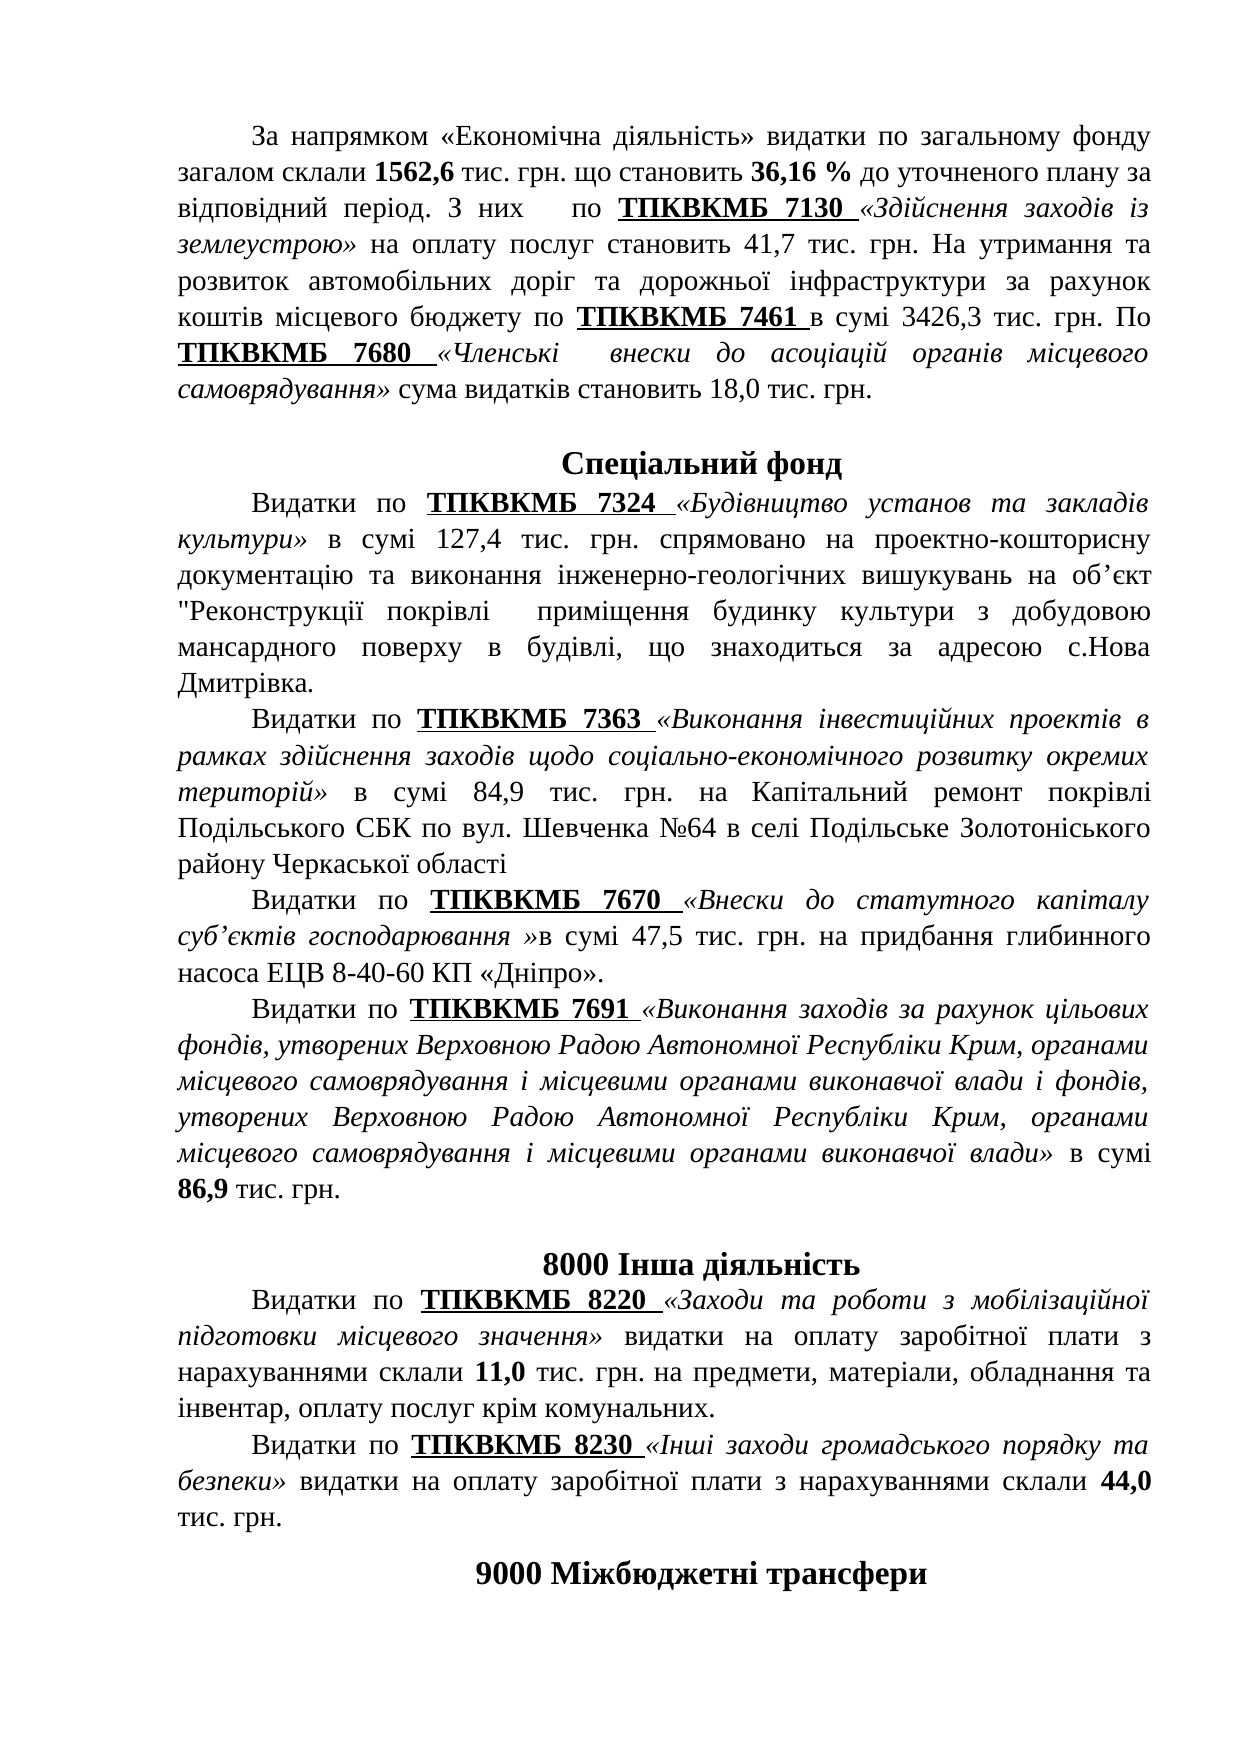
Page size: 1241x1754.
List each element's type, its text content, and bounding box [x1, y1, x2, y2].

text Видатки по ТПКВКМБ 8230 «Інші заходи громадського порядку та безпеки» видатки на оплату заробітної плати з нарахуваннями склали 44,0 тис. грн. [177, 1427, 1152, 1533]
text Видатки по ТПКВКМБ 7324 «Будівництво установ та закладів культури» в сумі 127,4 тис. грн. спрямовано на проектно-кошторисну документацію та виконання інженерно-геологічних вишукувань на об’єкт "Реконструкції покрівлі приміщення будинку культури з добудовою мансардного поверху в будівлі, що знаходиться за адресою с.Нова Дмитрівка. [177, 485, 1152, 699]
text 8000 Інша діяльність [177, 1244, 1152, 1282]
text Видатки по ТПКВКМБ 7670 «Внески до статутного капіталу суб’єктів господарювання »в сумі 47,5 тис. грн. на придбання глибинного насоса ЕЦВ 8-40-60 КП «Дніпро». [177, 882, 1152, 988]
text Видатки по ТПКВКМБ 8220 «Заходи та роботи з мобілізаційної підготовки місцевого значення» видатки на оплату заробітної плати з нарахуваннями склали 11,0 тис. грн. на предмети, матеріали, обладнання та інвентар, оплату послуг крім комунальних. [177, 1282, 1152, 1424]
text 9000 Міжбюджетні трансфери [177, 1553, 1152, 1592]
text Видатки по ТПКВКМБ 7691 «Виконання заходів за рахунок цільових фондів, утворених Верховною Радою Автономної Республіки Крим, органами місцевого самоврядування і місцевими органами виконавчої влади і фондів, утворених Верховною Радою Автономної Республіки Крим, органами місцевого самоврядування і місцевими органами виконавчої влади» в сумі 86,9 тис. грн. [177, 991, 1152, 1205]
text За напрямком «Економічна діяльність» видатки по загальному фонду загалом склали 1562,6 тис. грн. що становить 36,16 % до уточненого плану за відповідний період. З них по ТПКВКМБ 7130 «Здійснення заходів із землеустрою» на оплату послуг становить 41,7 тис. грн. На утримання та розвиток автомобільних доріг та дорожньої інфраструктури за рахунок коштів місцевого бюджету по ТПКВКМБ 7461 в сумі 3426,3 тис. грн. По ТПКВКМБ 7680 «Членські внески до асоціацій органів місцевого самоврядування» сума видатків становить 18,0 тис. грн. [177, 118, 1152, 405]
text Видатки по ТПКВКМБ 7363 «Виконання інвестиційних проектів в рамках здійснення заходів щодо соціально-економічного розвитку окремих територій» в сумі 84,9 тис. грн. на Капітальний ремонт покрівлі Подільського СБК по вул. Шевченка №64 в селі Подільське Золотоніського району Черкаської області [177, 702, 1152, 880]
text Спеціальний фонд [177, 443, 1152, 482]
